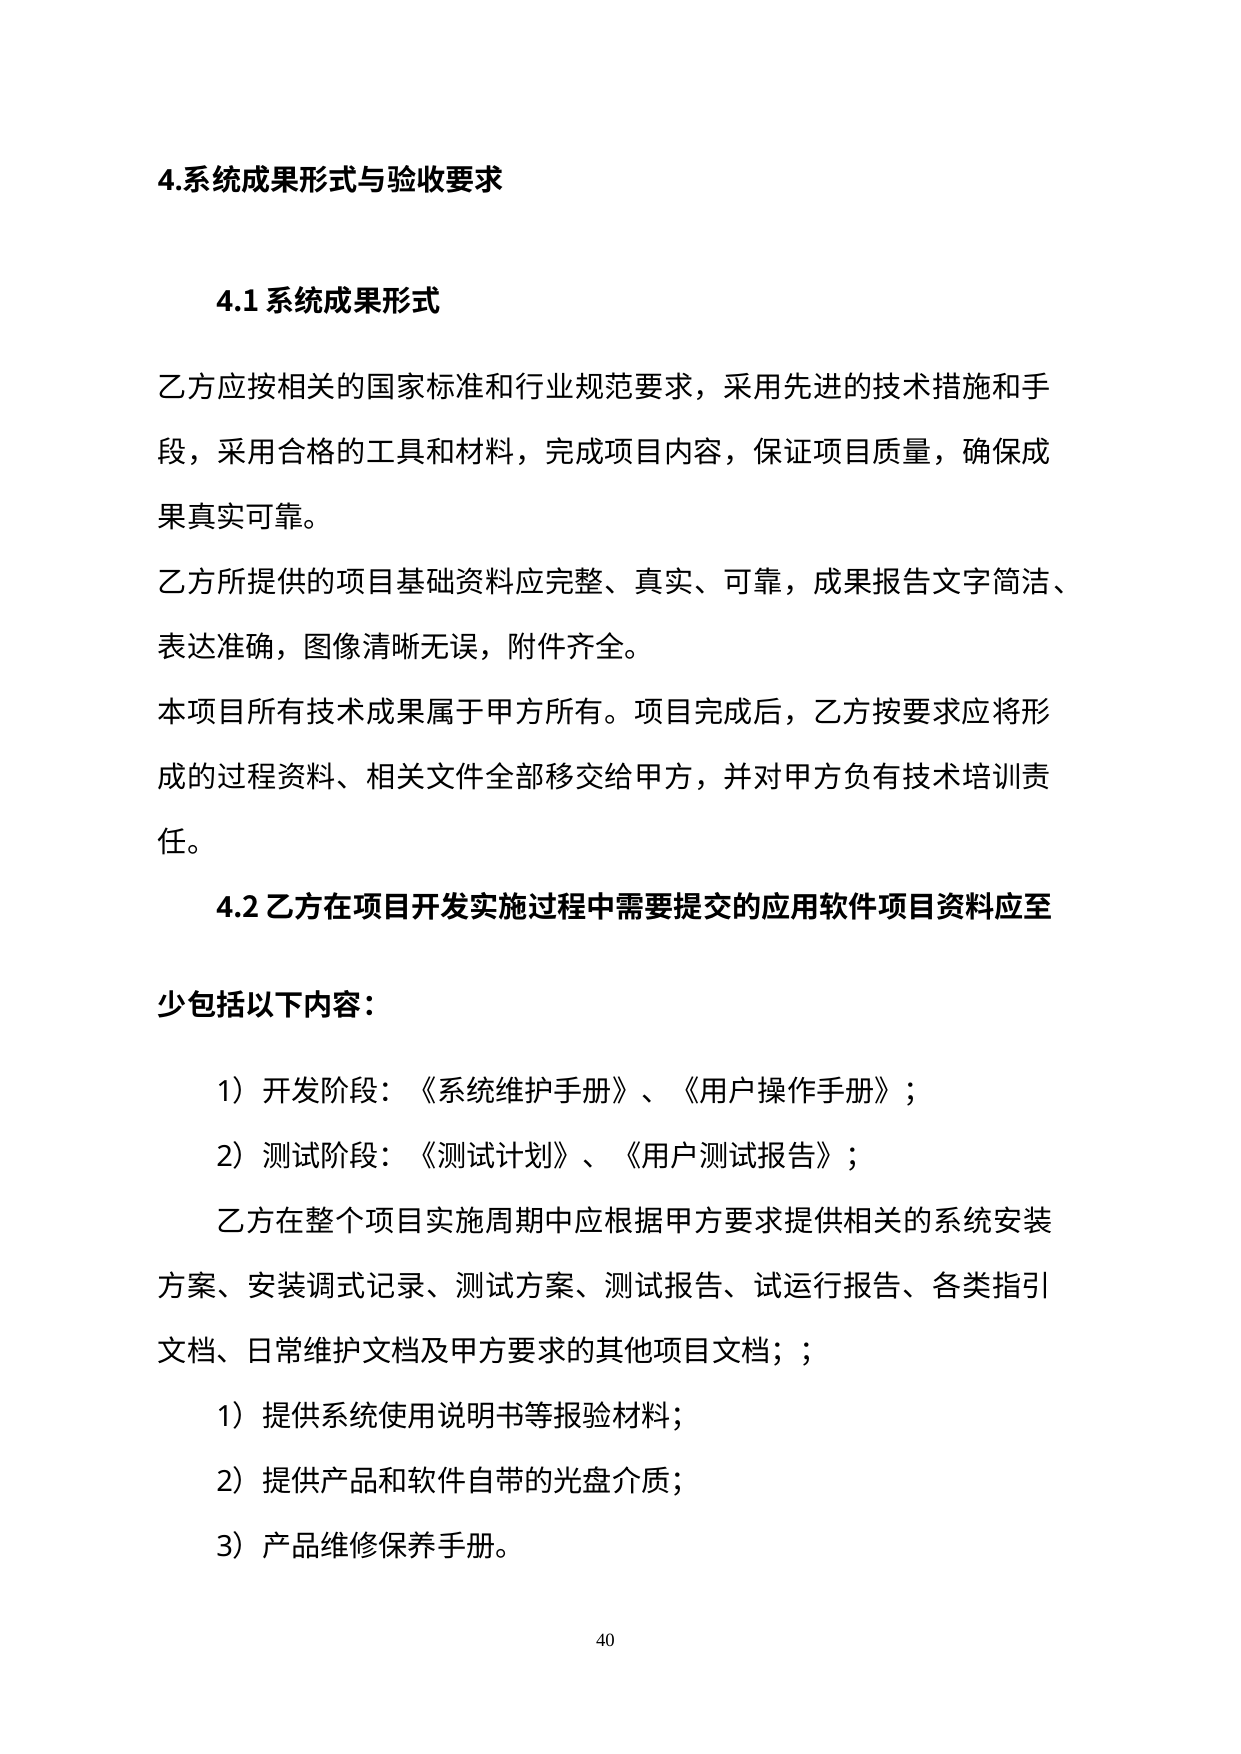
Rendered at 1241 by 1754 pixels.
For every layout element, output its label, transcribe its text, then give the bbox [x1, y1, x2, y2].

text 1）开发阶段：《系统维护手册》、《用户操作手册》； [158, 1056, 1053, 1121]
subtitle 4.系统成果形式与验收要求 [158, 146, 1053, 211]
text 2）测试阶段：《测试计划》、《用户测试报告》； [158, 1121, 1053, 1186]
text 2）提供产品和软件自带的光盘介质； [158, 1446, 1053, 1511]
text 乙方应按相关的国家标准和行业规范要求，采用先进的技术措施和手段，采用合格的工具和材料，完成项目内容，保证项目质量，确保成果真实可靠。 [158, 352, 1053, 547]
subtitle 4.2乙方在项目开发实施过程中需要提交的应用软件项目资料应至少包括以下内容： [158, 872, 1053, 1035]
subtitle 4.1系统成果形式 [158, 266, 1053, 331]
text 3）产品维修保养手册。 [158, 1511, 1053, 1576]
text 1）提供系统使用说明书等报验材料； [158, 1381, 1053, 1446]
text 乙方在整个项目实施周期中应根据甲方要求提供相关的系统安装方案、安装调式记录、测试方案、测试报告、试运行报告、各类指引文档、日常维护文档及甲方要求的其他项目文档；； [158, 1186, 1053, 1381]
text 乙方所提供的项目基础资料应完整、真实、可靠，成果报告文字简洁、表达准确，图像清晰无误，附件齐全。 [158, 547, 1053, 677]
text 本项目所有技术成果属于甲方所有。项目完成后，乙方按要求应将形成的过程资料、相关文件全部移交给甲方，并对甲方负有技术培训责任。 [158, 677, 1053, 872]
